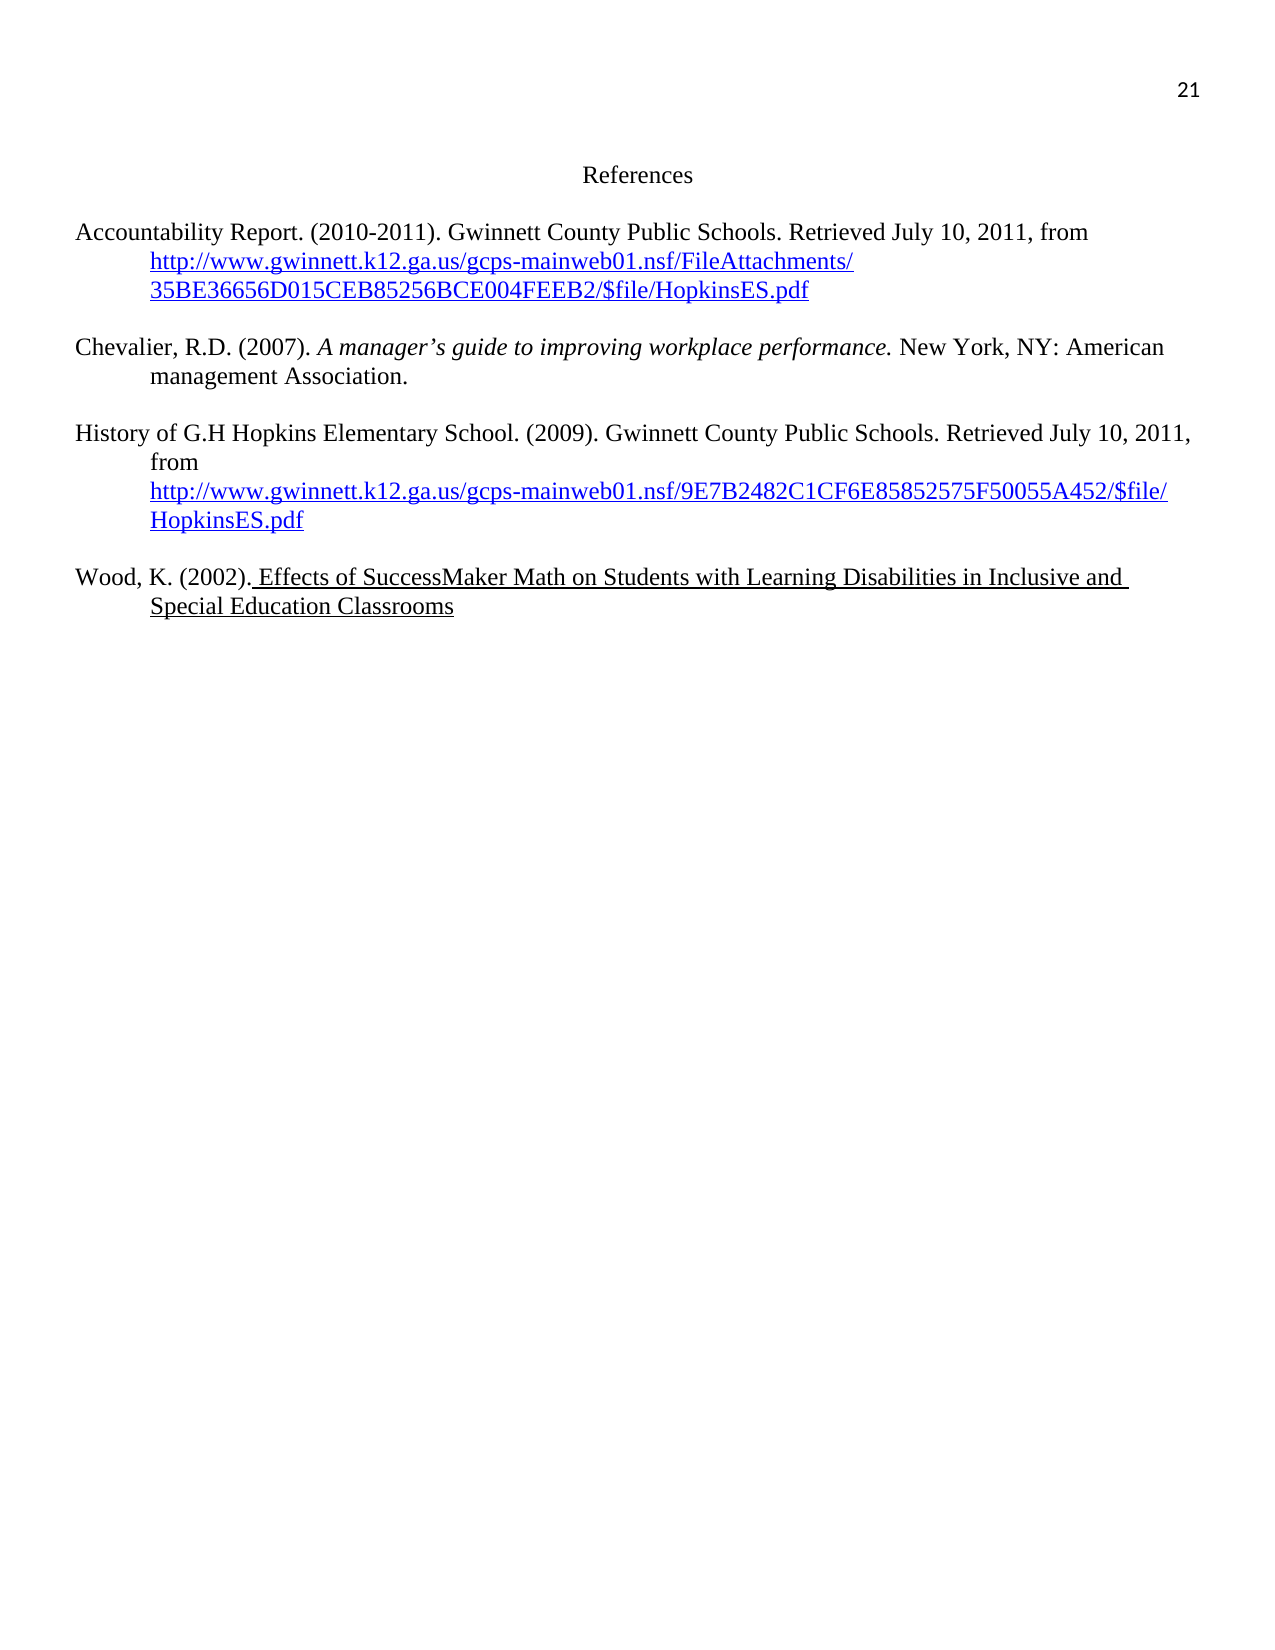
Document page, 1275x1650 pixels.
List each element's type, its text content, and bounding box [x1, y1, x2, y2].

text History of G.H Hopkins Elementary School. (2009). Gwinnett County Public Schools. Retrieved July 10, 2011, from http://www.gwinnett.k12.ga.us/gcps-mainweb01.nsf/9E7B2482C1CF6E85852575F50055A452/$file/HopkinsES.pdf [75, 418, 1200, 533]
text References [75, 160, 1200, 188]
text http://www.gwinnett.k12.ga.us/gcps-mainweb01.nsf/FileAttachments/35BE36656D015CEB85256BCE004FEEB2/$file/HopkinsES.pdf [150, 246, 1200, 303]
text Accountability Report. (2010-2011). Gwinnett County Public Schools. Retrieved July 10, 2011, from [75, 217, 1200, 246]
text Chevalier, R.D. (2007). A manager’s guide to improving workplace performance. New York, NY: American management Association. [75, 332, 1200, 390]
text Wood, K. (2002). Effects of SuccessMaker Math on Students with Learning Disabilities in Inclusive and Special Education Classrooms [75, 562, 1200, 620]
